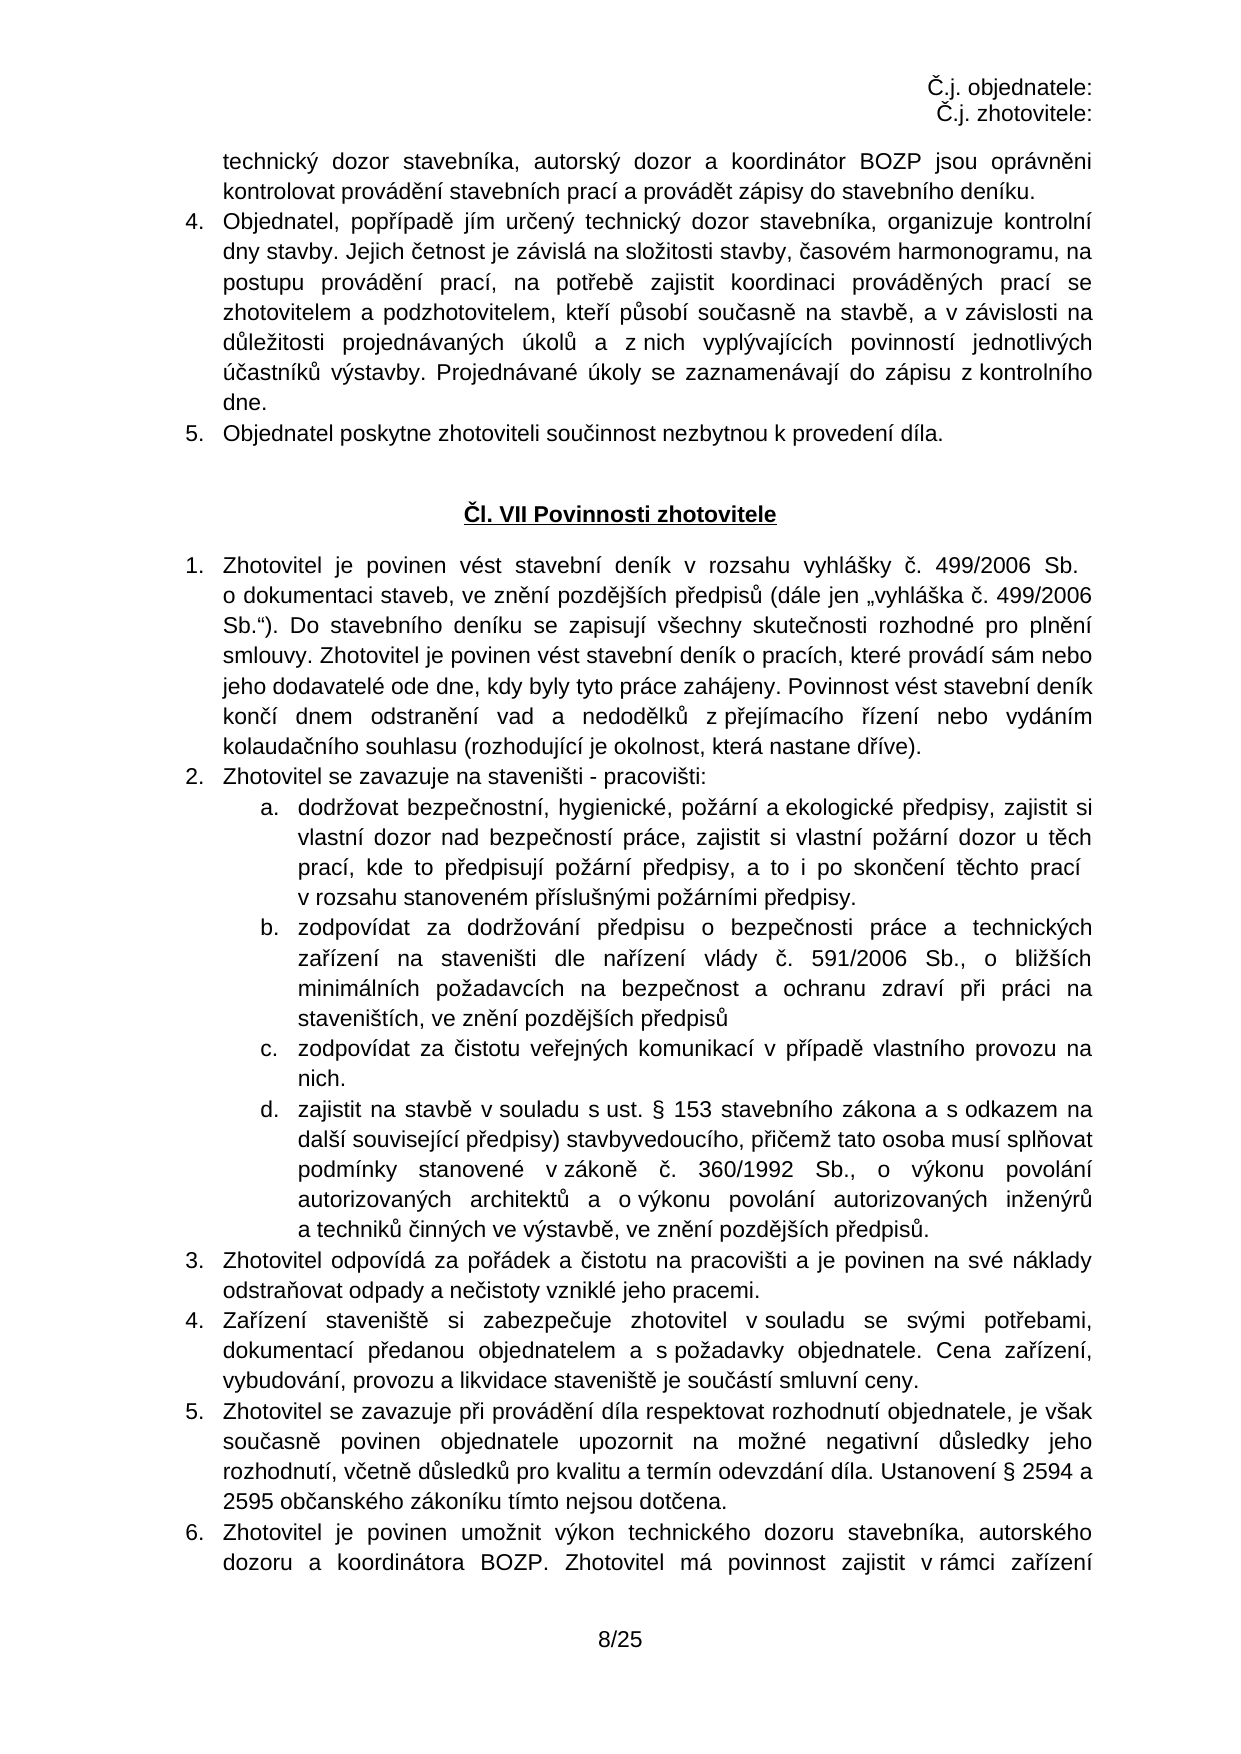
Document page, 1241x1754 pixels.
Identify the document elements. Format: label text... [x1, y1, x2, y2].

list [185, 148, 1093, 204]
list zodpovídat za dodržování předpisu o bezpečnosti práce a technických zařízení na staveništi dle nařízení vlády č. 591/2006 Sb., o bližších minimálních požadavcích na bezpečnost a ochranu zdraví při práci na staveništích, ve znění pozdějších předpisů [260, 914, 1093, 1031]
list zodpovídat za čistotu veřejných komunikací v případě vlastního provozu na nich. [260, 1035, 1093, 1092]
list dodržovat bezpečnostní, hygienické, požární a ekologické předpisy, zajistit si vlastní dozor nad bezpečností práce, zajistit si vlastní požární dozor u těch prací, kde to předpisují požární předpisy, a to i po skončení těchto prací v rozsahu stanoveném příslušnými požárními předpisy. [260, 793, 1093, 910]
list Zhotovitel odpovídá za pořádek a čistotu na pracovišti a je povinen na své náklady odstraňovat odpady a nečistoty vzniklé jeho pracemi. [185, 1247, 1093, 1303]
list Zhotovitel se zavazuje na staveništi - pracovišti: [185, 763, 1093, 789]
text Čl. VII Povinnosti zhotovitele [148, 501, 1093, 527]
list Zařízení staveniště si zabezpečuje zhotovitel v souladu se svými potřebami, dokumentací předanou objednatelem a s požadavky objednatele. Cena zařízení, vybudování, provozu a likvidace staveniště je součástí smluvní ceny. [185, 1307, 1093, 1394]
list Objednatel, popřípadě jím určený technický dozor stavebníka, organizuje kontrolní dny stavby. Jejich četnost je závislá na složitosti stavby, časovém harmonogramu, na postupu provádění prací, na potřebě zajistit koordinaci prováděných prací se zhotovitelem a podzhotovitelem, kteří působí současně na stavbě, a v závislosti na důležitosti projednávaných úkolů a z nich vyplývajících povinností jednotlivých účastníků výstavby. Projednávané úkoly se zaznamenávají do zápisu z kontrolního dne. [185, 208, 1093, 416]
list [185, 1518, 1093, 1575]
list Zhotovitel je povinen vést stavební deník v rozsahu vyhlášky č. 499/2006 Sb. o dokumentaci staveb, ve znění pozdějších předpisů (dále jen „vyhláška č. 499/2006 Sb.“). Do stavebního deníku se zapisují všechny skutečnosti rozhodné pro plnění smlouvy. Zhotovitel je povinen vést stavební deník o pracích, které provádí sám nebo jeho dodavatelé ode dne, kdy byly tyto práce zahájeny. Povinnost vést stavební deník končí dnem odstranění vad a nedodělků z přejímacího řízení nebo vydáním kolaudačního souhlasu (rozhodující je okolnost, která nastane dříve). [185, 552, 1093, 759]
list zajistit na stavbě v souladu s ust. § 153 stavebního zákona a s odkazem na další související předpisy) stavbyvedoucího, přičemž tato osoba musí splňovat podmínky stanovené v zákoně č. 360/1992 Sb., o výkonu povolání autorizovaných architektů a o výkonu povolání autorizovaných inženýrů a techniků činných ve výstavbě, ve znění pozdějších předpisů. [260, 1096, 1093, 1243]
list Zhotovitel se zavazuje při provádění díla respektovat rozhodnutí objednatele, je však současně povinen objednatele upozornit na možné negativní důsledky jeho rozhodnutí, včetně důsledků pro kvalitu a termín odevzdání díla. Ustanovení § 2594 a 2595 občanského zákoníku tímto nejsou dotčena. [185, 1398, 1093, 1514]
list Objednatel poskytne zhotoviteli součinnost nezbytnou k provedení díla. [185, 419, 1093, 446]
